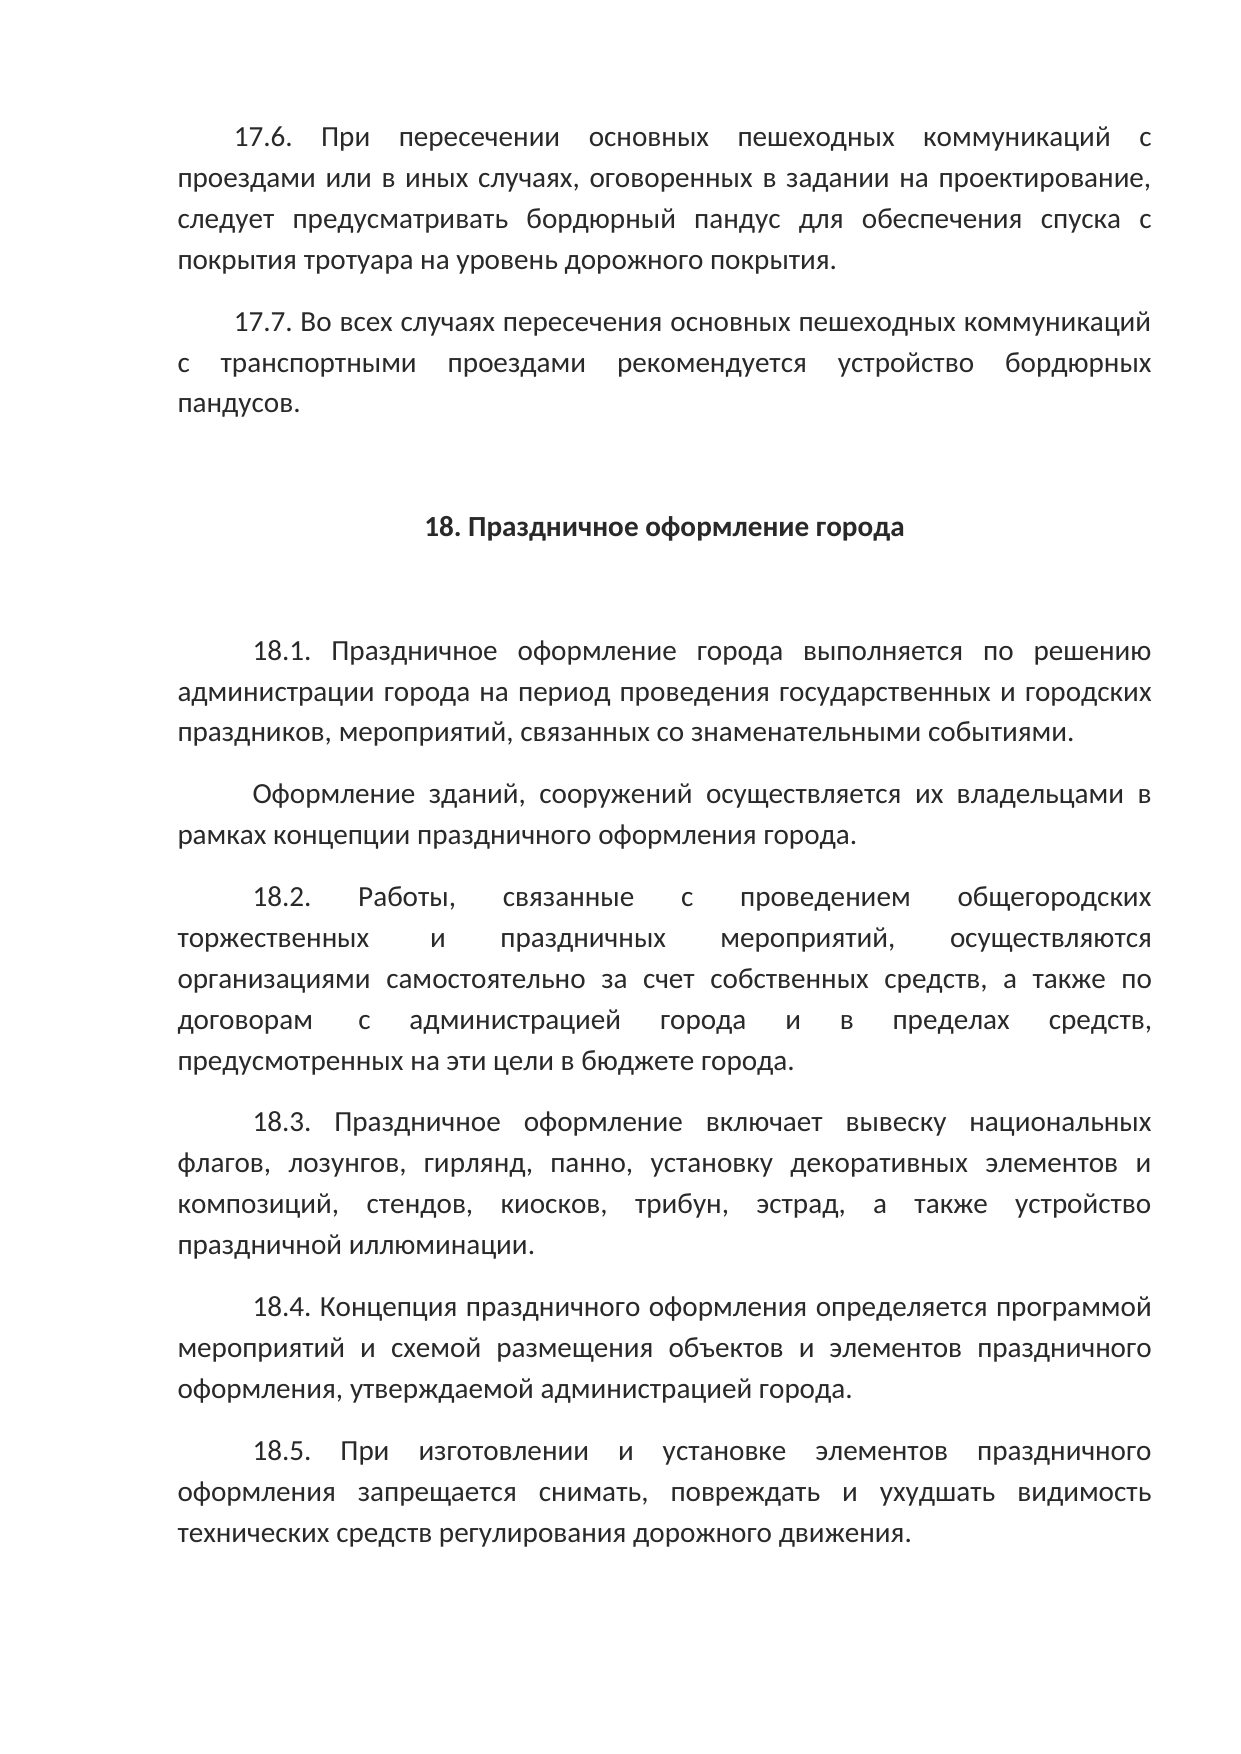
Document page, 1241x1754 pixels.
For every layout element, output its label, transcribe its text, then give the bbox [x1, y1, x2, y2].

text Оформление зданий, сооружений осуществляется их владельцами в рамках концепции праздничного оформления города. [177, 775, 1152, 852]
text 18.4. Концепция праздничного оформления определяется программой мероприятий и схемой размещения объектов и элементов праздничного оформления, утверждаемой администрацией города. [177, 1288, 1152, 1406]
text 17.7. Во всех случаях пересечения основных пешеходных коммуникаций с транспортными проездами рекомендуется устройство бордюрных пандусов. [177, 303, 1152, 420]
text 18.2. Работы, связанные с проведением общегородских торжественных и праздничных мероприятий, осуществляются организациями самостоятельно за счет собственных средств, а также по договорам с администрацией города и в пределах средств, предусмотренных на эти цели в бюджете города. [177, 878, 1152, 1077]
text 18.3. Праздничное оформление включает вывеску национальных флагов, лозунгов, гирлянд, панно, установку декоративных элементов и композиций, стендов, киосков, трибун, эстрад, а также устройство праздничной иллюминации. [177, 1103, 1152, 1262]
text 18.1. Праздничное оформление города выполняется по решению администрации города на период проведения государственных и городских праздников, мероприятий, связанных со знаменательными событиями. [177, 632, 1152, 749]
text 17.6. При пересечении основных пешеходных коммуникаций с проездами или в иных случаях, оговоренных в задании на проектирование, следует предусматривать бордюрный пандус для обеспечения спуска с покрытия тротуара на уровень дорожного покрытия. [177, 118, 1152, 277]
text 18. Праздничное оформление города [177, 508, 1152, 544]
text 18.5. При изготовлении и установке элементов праздничного оформления запрещается снимать, повреждать и ухудшать видимость технических средств регулирования дорожного движения. [177, 1432, 1152, 1549]
